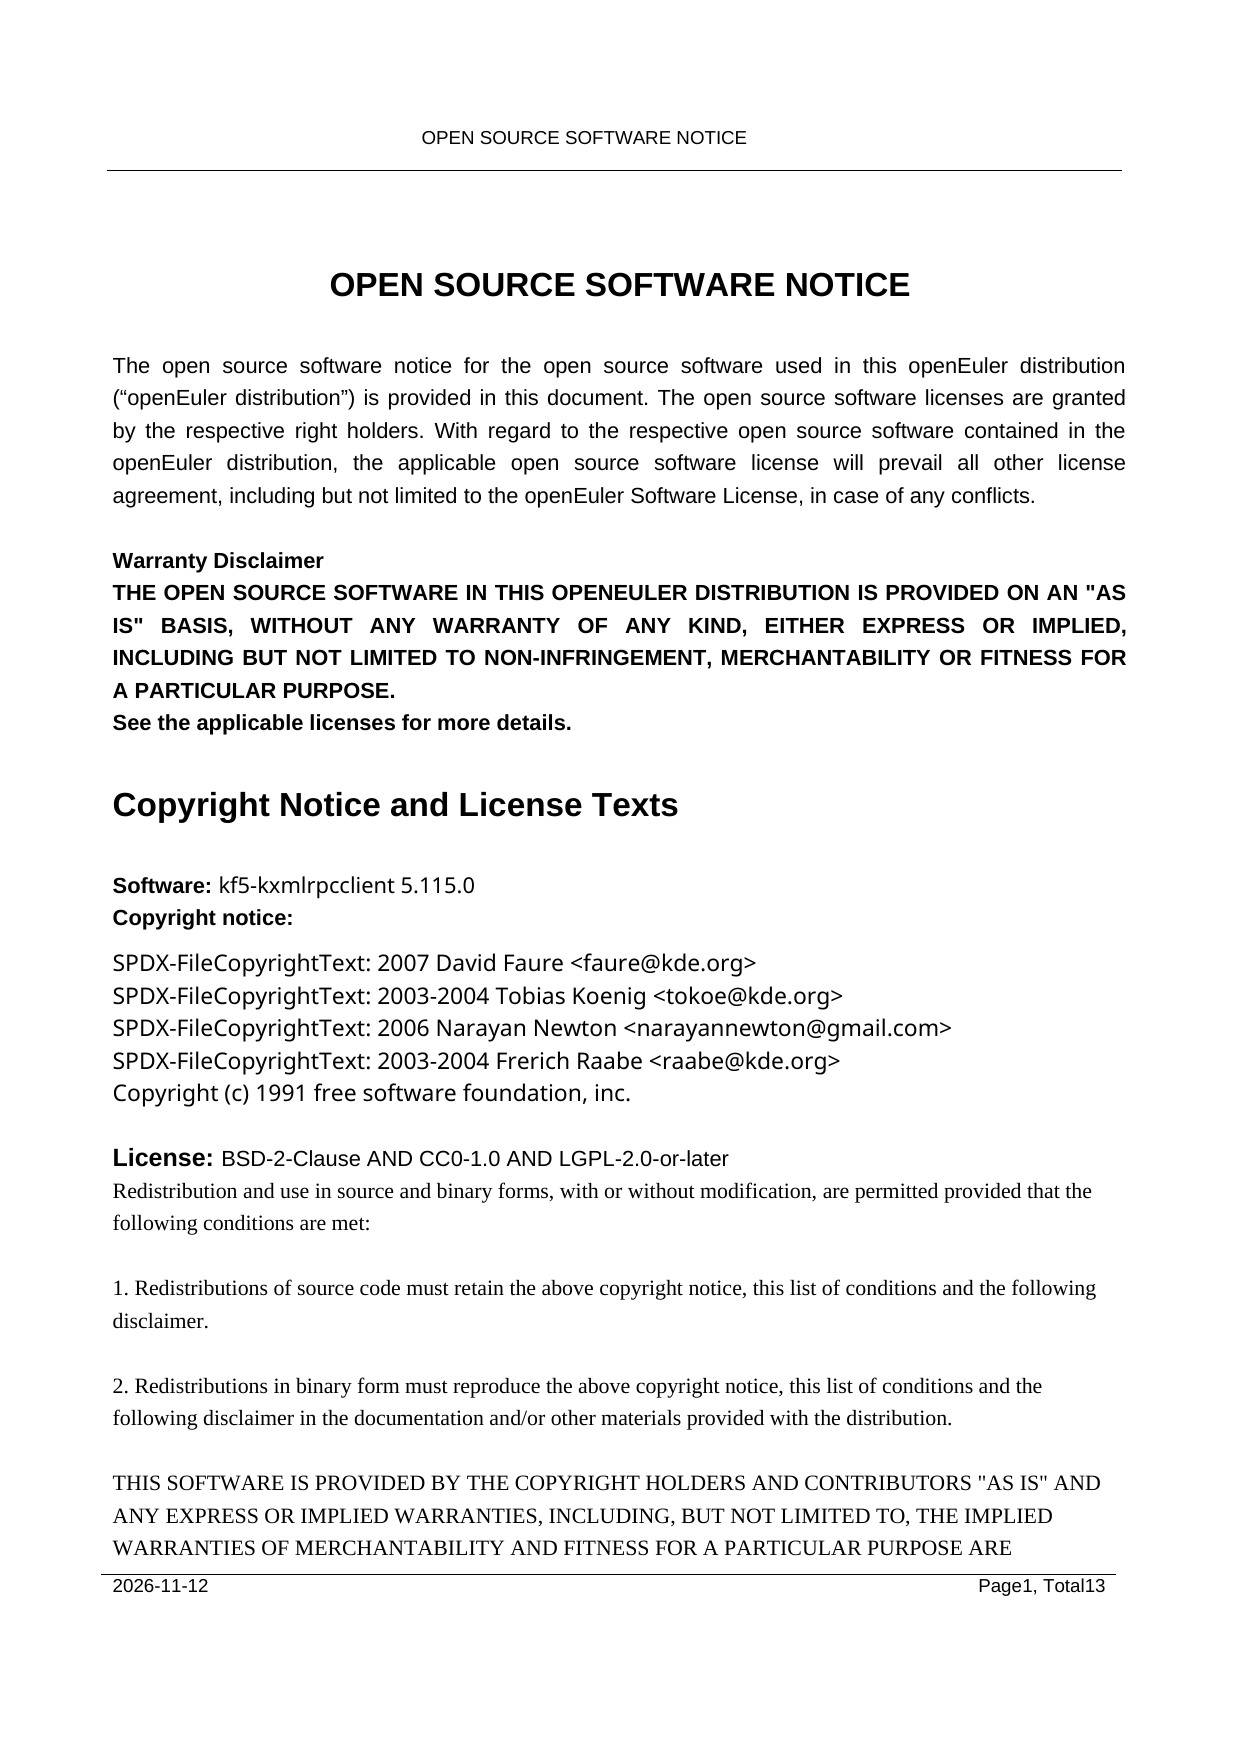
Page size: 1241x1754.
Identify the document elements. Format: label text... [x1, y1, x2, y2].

text Warranty Disclaimer [112, 544, 1128, 576]
text OPEN SOURCE SOFTWARE NOTICE [112, 251, 1128, 316]
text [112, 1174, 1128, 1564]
text Copyright notice: [112, 901, 1128, 934]
text License: BSD-2-Clause AND CC0-1.0 AND LGPL-2.0-or-later [112, 1142, 1128, 1174]
text The open source software notice for the open source software used in this openEuler distribution (“openEuler distribution”) is provided in this document. The open source software licenses are granted by the respective right holders. With regard to the respective open source software contained in the openEuler distribution, the applicable open source software license will prevail all other license agreement, including but not limited to the openEuler Software License, in case of any conflicts. [112, 349, 1128, 511]
text Copyright Notice and License Texts [112, 771, 1128, 836]
text THE OPEN SOURCE SOFTWARE IN THIS OPENEULER DISTRIBUTION IS PROVIDED ON AN "AS IS" BASIS, WITHOUT ANY WARRANTY OF ANY KIND, EITHER EXPRESS OR IMPLIED, INCLUDING BUT NOT LIMITED TO NON-INFRINGEMENT, MERCHANTABILITY OR FITNESS FOR A PARTICULAR PURPOSE. See the applicable licenses for more details. [112, 576, 1128, 739]
title Software: kf5-kxmlrpcclient 5.115.0 [112, 869, 1128, 901]
text SPDX-FileCopyrightText: 2007 David Faure <faure@kde.org> SPDX-FileCopyrightText: 2003-2004 Tobias Koenig <tokoe@kde.org> SPDX-FileCopyrightText: 2006 Narayan Newton <narayannewton@gmail.com> SPDX-FileCopyrightText: 2003-2004 Frerich Raabe <raabe@kde.org> Copyright (c) 1991 free software foundation, inc. [112, 947, 1128, 1142]
